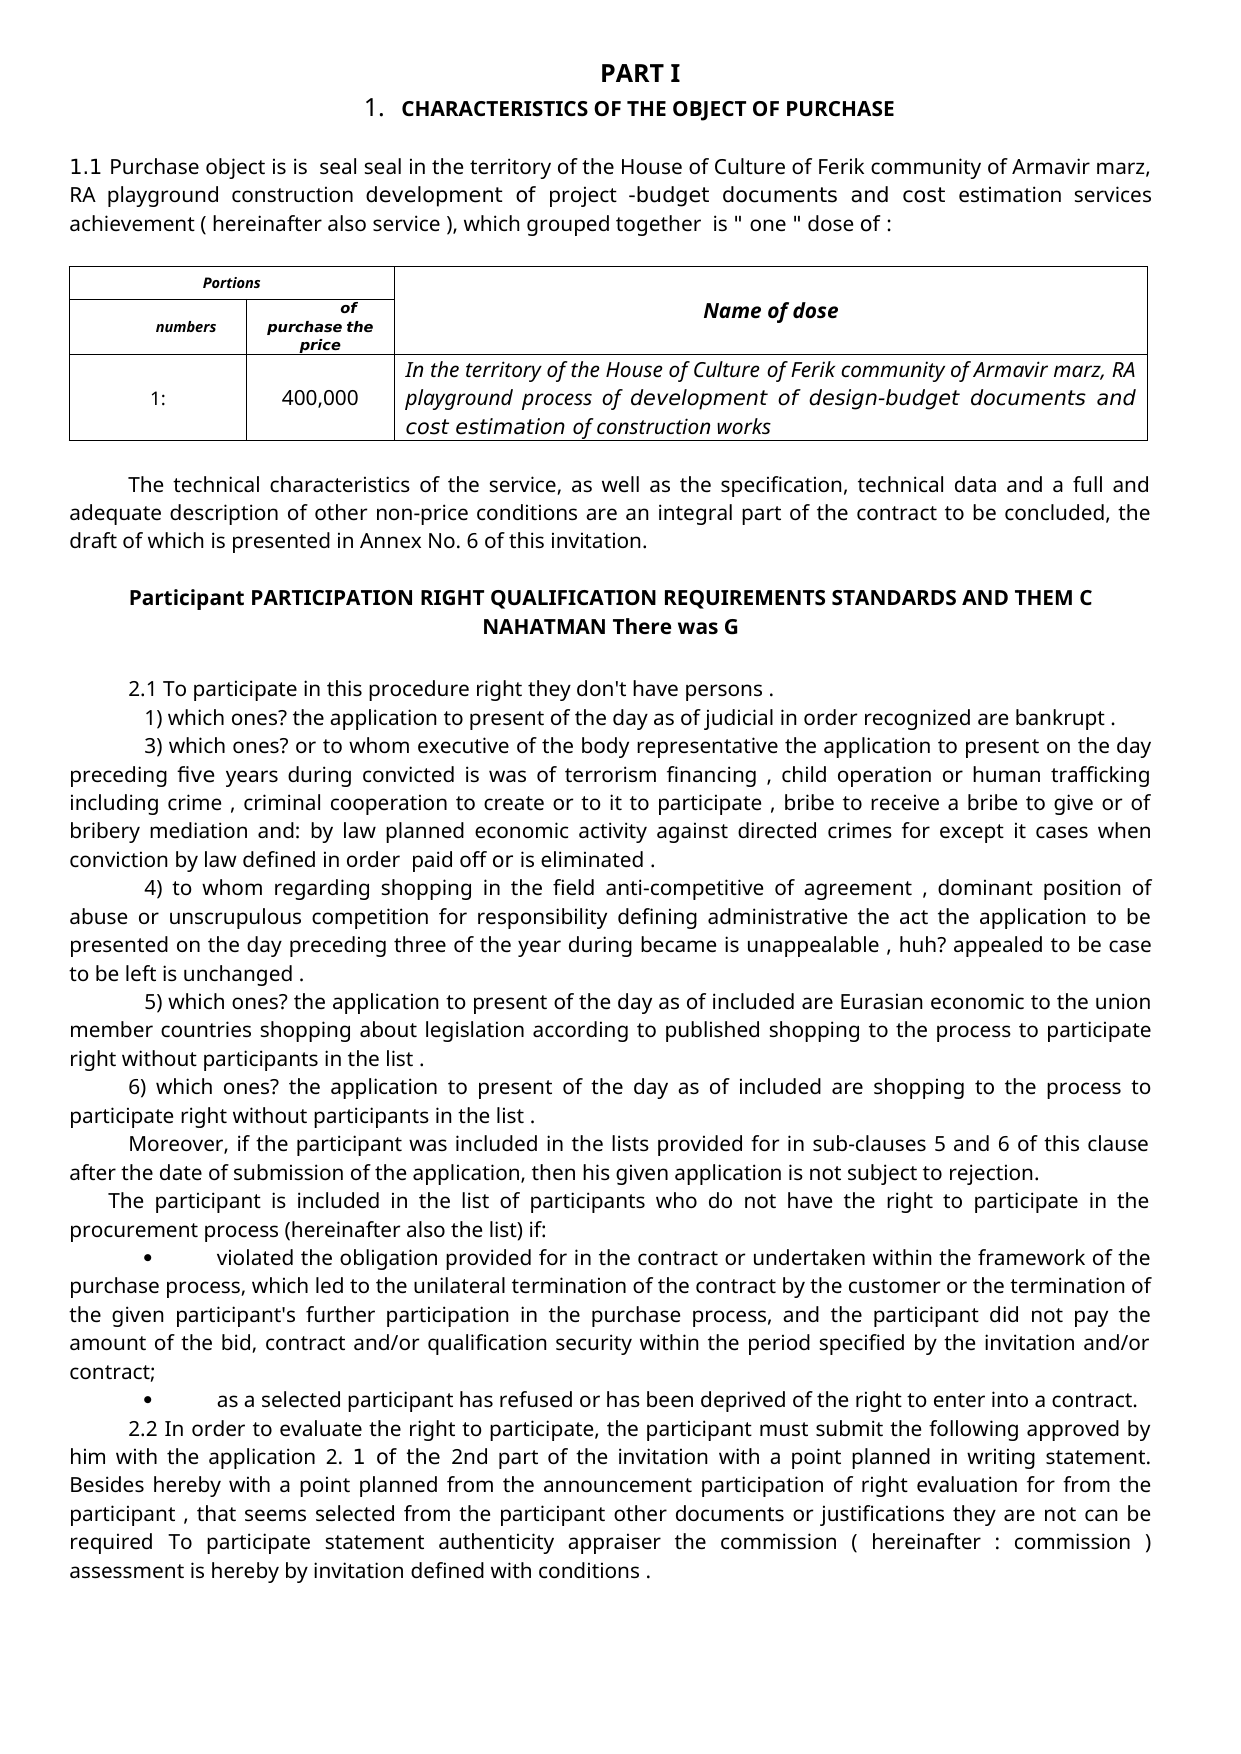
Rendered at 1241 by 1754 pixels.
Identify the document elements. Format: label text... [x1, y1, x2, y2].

table_header Name of dose [395, 267, 1147, 354]
text 1) which ones? the application to present of the day as of judicial in order recognized are bankrupt . [69, 703, 1152, 731]
text 3) which ones? or to whom executive of the body representative the application to present on the day preceding five years during convicted is was of terrorism financing , child operation or human trafficking including crime , criminal cooperation to create or to it to participate , bribe to receive a bribe to give or of bribery mediation and: by law planned economic activity against directed crimes for​ except it cases when​ conviction by law defined in order paid off or is eliminated . [69, 731, 1152, 873]
subtitle 1.1 Purchase object is is seal seal in the territory of the House of Culture of Ferik community of Armavir marz, RA playground construction development of project -budget documents and cost estimation services achievement ( hereinafter also​ service ), which grouped together is " one " dose of : [69, 152, 1152, 237]
text 2.2 In order to evaluate the right to participate, the participant must submit the following approved by him with the application 2. 1 of the 2nd part of the invitation with a point planned in writing statement. Besides hereby with a point planned from the announcement participation of right evaluation for from the participant , that seems selected from the participant other documents or justifications they are not can be required To participate statement authenticity appraiser the commission ( hereinafter : commission ) assessment is hereby by invitation defined with conditions . [69, 1414, 1152, 1584]
text The technical characteristics of the service, as well as the specification, technical data and a full and adequate description of other non-price conditions are an integral part of the contract to be concluded, the draft of which is presented in Annex No. 6 of this invitation. [69, 470, 1152, 555]
text 2.1 To participate in this procedure right they don't have persons . [69, 674, 1152, 703]
table_cell 400,000 [247, 355, 394, 440]
table_header Portions [70, 267, 394, 299]
text The participant is included in the list of participants who do not have the right to participate in the procurement process (hereinafter also the list) if: [69, 1186, 1152, 1243]
text 4) to whom regarding shopping in the field anti-competitive of agreement , dominant position of abuse or unscrupulous competition for responsibility defining administrative the act the application to be presented on the day preceding three of the year during became is unappealable , huh? appealed to be case to be left is unchanged . [69, 873, 1152, 987]
table_cell In the territory of the House of Culture of Ferik community of Armavir marz, RA playground process of development of design-budget documents and cost estimation of construction works [395, 355, 1147, 440]
text Moreover, if the participant was included in the lists provided for in sub-clauses 5 and 6 of this clause after the date of submission of the application, then his given application is not subject to rejection. [69, 1129, 1152, 1186]
list violated the obligation provided for in the contract or undertaken within the framework of the purchase process, which led to the unilateral termination of the contract by the customer or the termination of the given participant's further participation in the purchase process, and the participant did not pay the amount of the bid, contract and/or qualification security within the period specified by the invitation and/or contract; [69, 1243, 1152, 1385]
text 5) which ones? the application to present of the day as of included are Eurasian economic to the union member countries shopping about legislation according to published shopping to the process to participate right without participants in the list . [69, 987, 1152, 1072]
table_cell numbers [70, 300, 246, 354]
text The e-mail address of the secretary of the evaluation committee is "wwwkotty@inbox.ru" PART I [69, 56, 1152, 89]
list as a selected participant has refused or has been deprived of the right to enter into a contract. [69, 1385, 1152, 1414]
list CHARACTERISTICS OF THE OBJECT OF PURCHASE [107, 89, 1152, 124]
text 6) which ones? the application to present of the day as of included are shopping to the process to participate right without participants in the list . [69, 1072, 1152, 1129]
text Participant PARTICIPATION RIGHT QUALIFICATION REQUIREMENTS​ STANDARDS AND THEM C NAHATMAN There was G [69, 583, 1152, 640]
table_cell 1: [70, 355, 246, 440]
table_cell of purchase the price [247, 300, 394, 354]
